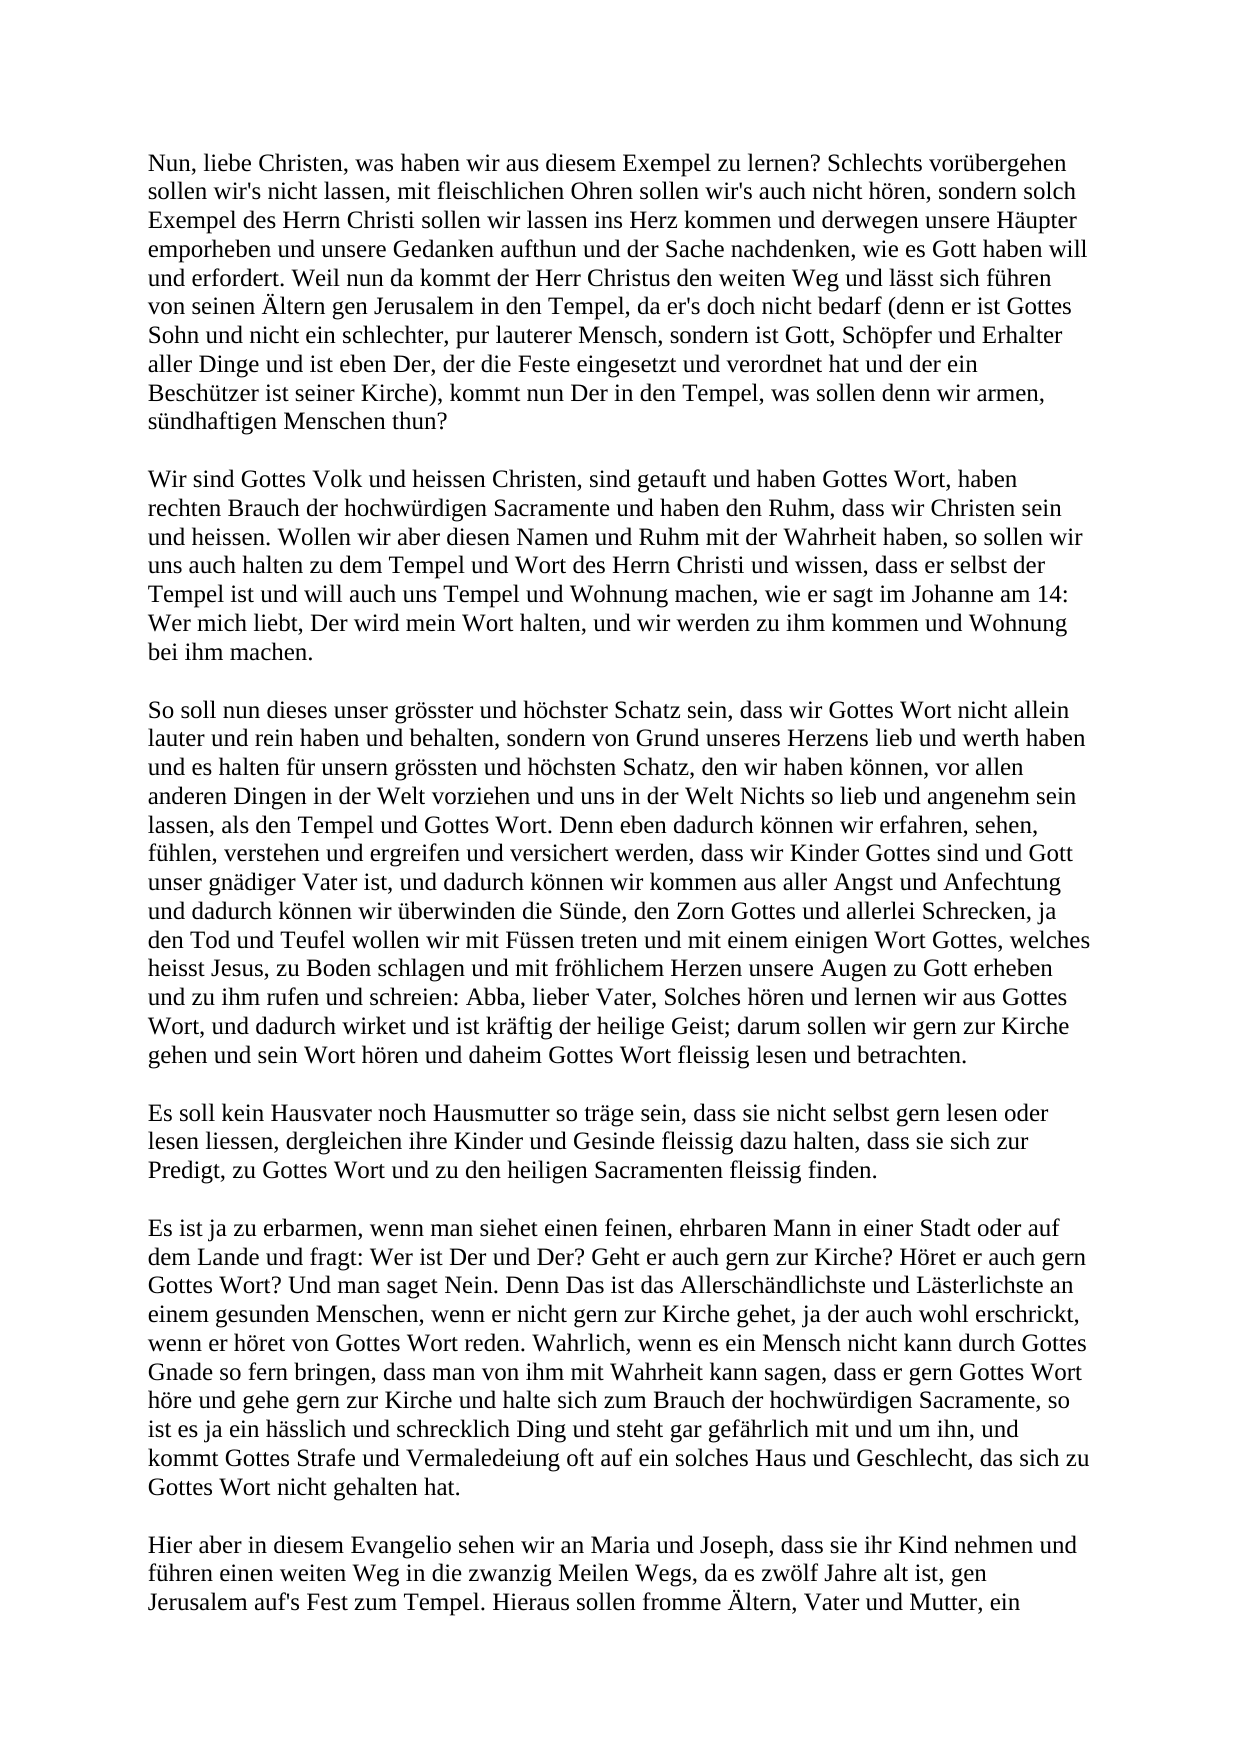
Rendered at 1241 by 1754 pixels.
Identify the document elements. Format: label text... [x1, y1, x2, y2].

text Wir sind Gottes Volk und heissen Christen, sind getauft und haben Gottes Wort, haben rechten Brauch der hochwürdigen Sacramente und haben den Ruhm, dass wir Christen sein und heissen. Wollen wir aber diesen Namen und Ruhm mit der Wahrheit haben, so sollen wir uns auch halten zu dem Tempel und Wort des Herrn Christi und wissen, dass er selbst der Tempel ist und will auch uns Tempel und Wohnung machen, wie er sagt im Johanne am 14: Wer mich liebt, Der wird mein Wort halten, und wir werden zu ihm kommen und Wohnung bei ihm machen. [148, 464, 1093, 666]
text Nun, liebe Christen, was haben wir aus diesem Exempel zu lernen? Schlechts vorübergehen sollen wir's nicht lassen, mit fleischlichen Ohren sollen wir's auch nicht hören, sondern solch Exempel des Herrn Christi sollen wir lassen ins Herz kommen und derwegen unsere Häupter emporheben und unsere Gedanken aufthun und der Sache nachdenken, wie es Gott haben will und erfordert. Weil nun da kommt der Herr Christus den weiten Weg und lässt sich führen von seinen Ältern gen Jerusalem in den Tempel, da er's doch nicht bedarf (denn er ist Gottes Sohn und nicht ein schlechter, pur lauterer Mensch, sondern ist Gott, Schöpfer und Erhalter aller Dinge und ist eben Der, der die Feste eingesetzt und verordnet hat und der ein Beschützer ist seiner Kirche), kommt nun Der in den Tempel, was sollen denn wir armen, sündhaftigen Menschen thun? [148, 148, 1093, 435]
text So soll nun dieses unser grösster und höchster Schatz sein, dass wir Gottes Wort nicht allein lauter und rein haben und behalten, sondern von Grund unseres Herzens lieb und werth haben und es halten für unsern grössten und höchsten Schatz, den wir haben können, vor allen anderen Dingen in der Welt vorziehen und uns in der Welt Nichts so lieb und angenehm sein lassen, als den Tempel und Gottes Wort. Denn eben dadurch können wir erfahren, sehen, fühlen, verstehen und ergreifen und versichert werden, dass wir Kinder Gottes sind und Gott unser gnädiger Vater ist, und dadurch können wir kommen aus aller Angst und Anfechtung und dadurch können wir überwinden die Sünde, den Zorn Gottes und allerlei Schrecken, ja den Tod und Teufel wollen wir mit Füssen treten und mit einem einigen Wort Gottes, welches heisst Jesus, zu Boden schlagen und mit fröhlichem Herzen unsere Augen zu Gott erheben und zu ihm rufen und schreien: Abba, lieber Vater, Solches hören und lernen wir aus Gottes Wort, und dadurch wirket und ist kräftig der heilige Geist; darum sollen wir gern zur Kirche gehen und sein Wort hören und daheim Gottes Wort fleissig lesen und betrachten. [148, 695, 1093, 1068]
text Es soll kein Hausvater noch Hausmutter so träge sein, dass sie nicht selbst gern lesen oder lesen liessen, dergleichen ihre Kinder und Gesinde fleissig dazu halten, dass sie sich zur Predigt, zu Gottes Wort und zu den heiligen Sacramenten fleissig finden. [148, 1098, 1093, 1184]
text Es ist ja zu erbarmen, wenn man siehet einen feinen, ehrbaren Mann in einer Stadt oder auf dem Lande und fragt: Wer ist Der und Der? Geht er auch gern zur Kirche? Höret er auch gern Gottes Wort? Und man saget Nein. Denn Das ist das Allerschändlichste und Lästerlichste an einem gesunden Menschen, wenn er nicht gern zur Kirche gehet, ja der auch wohl erschrickt, wenn er höret von Gottes Wort reden. Wahrlich, wenn es ein Mensch nicht kann durch Gottes Gnade so fern bringen, dass man von ihm mit Wahrheit kann sagen, dass er gern Gottes Wort höre und gehe gern zur Kirche und halte sich zum Brauch der hochwürdigen Sacramente, so ist es ja ein hässlich und schrecklich Ding und steht gar gefährlich mit und um ihn, und kommt Gottes Strafe und Vermaledeiung oft auf ein solches Haus und Geschlecht, das sich zu Gottes Wort nicht gehalten hat. [148, 1213, 1093, 1501]
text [148, 1530, 1093, 1616]
